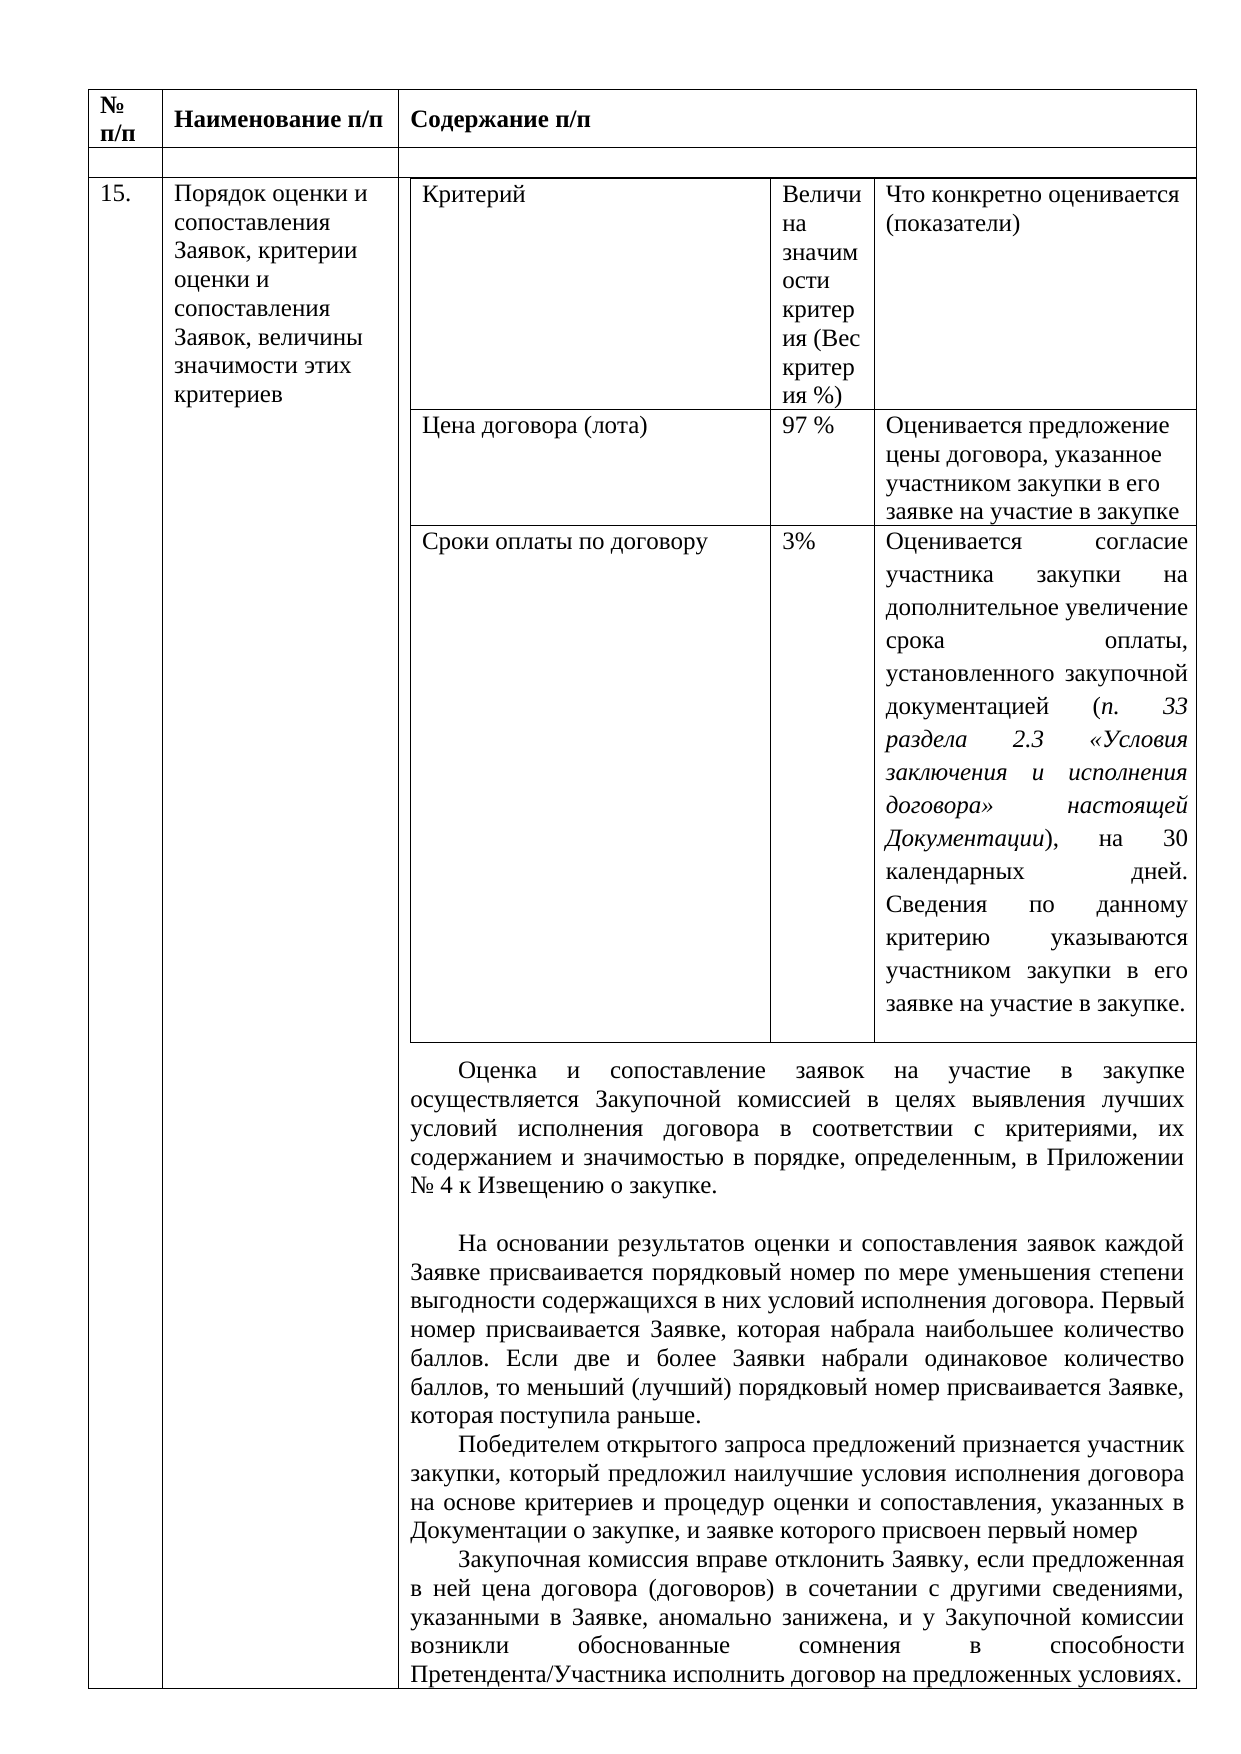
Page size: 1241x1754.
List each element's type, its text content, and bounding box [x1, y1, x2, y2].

table_cell [89, 178, 162, 1688]
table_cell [399, 178, 1196, 1688]
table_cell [163, 148, 398, 177]
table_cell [163, 178, 398, 1688]
table_header Содержание п/п [399, 90, 1196, 147]
table_header № п/п [89, 90, 162, 147]
table_header Наименование п/п [163, 90, 398, 147]
table_cell [89, 148, 162, 177]
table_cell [399, 148, 1196, 177]
